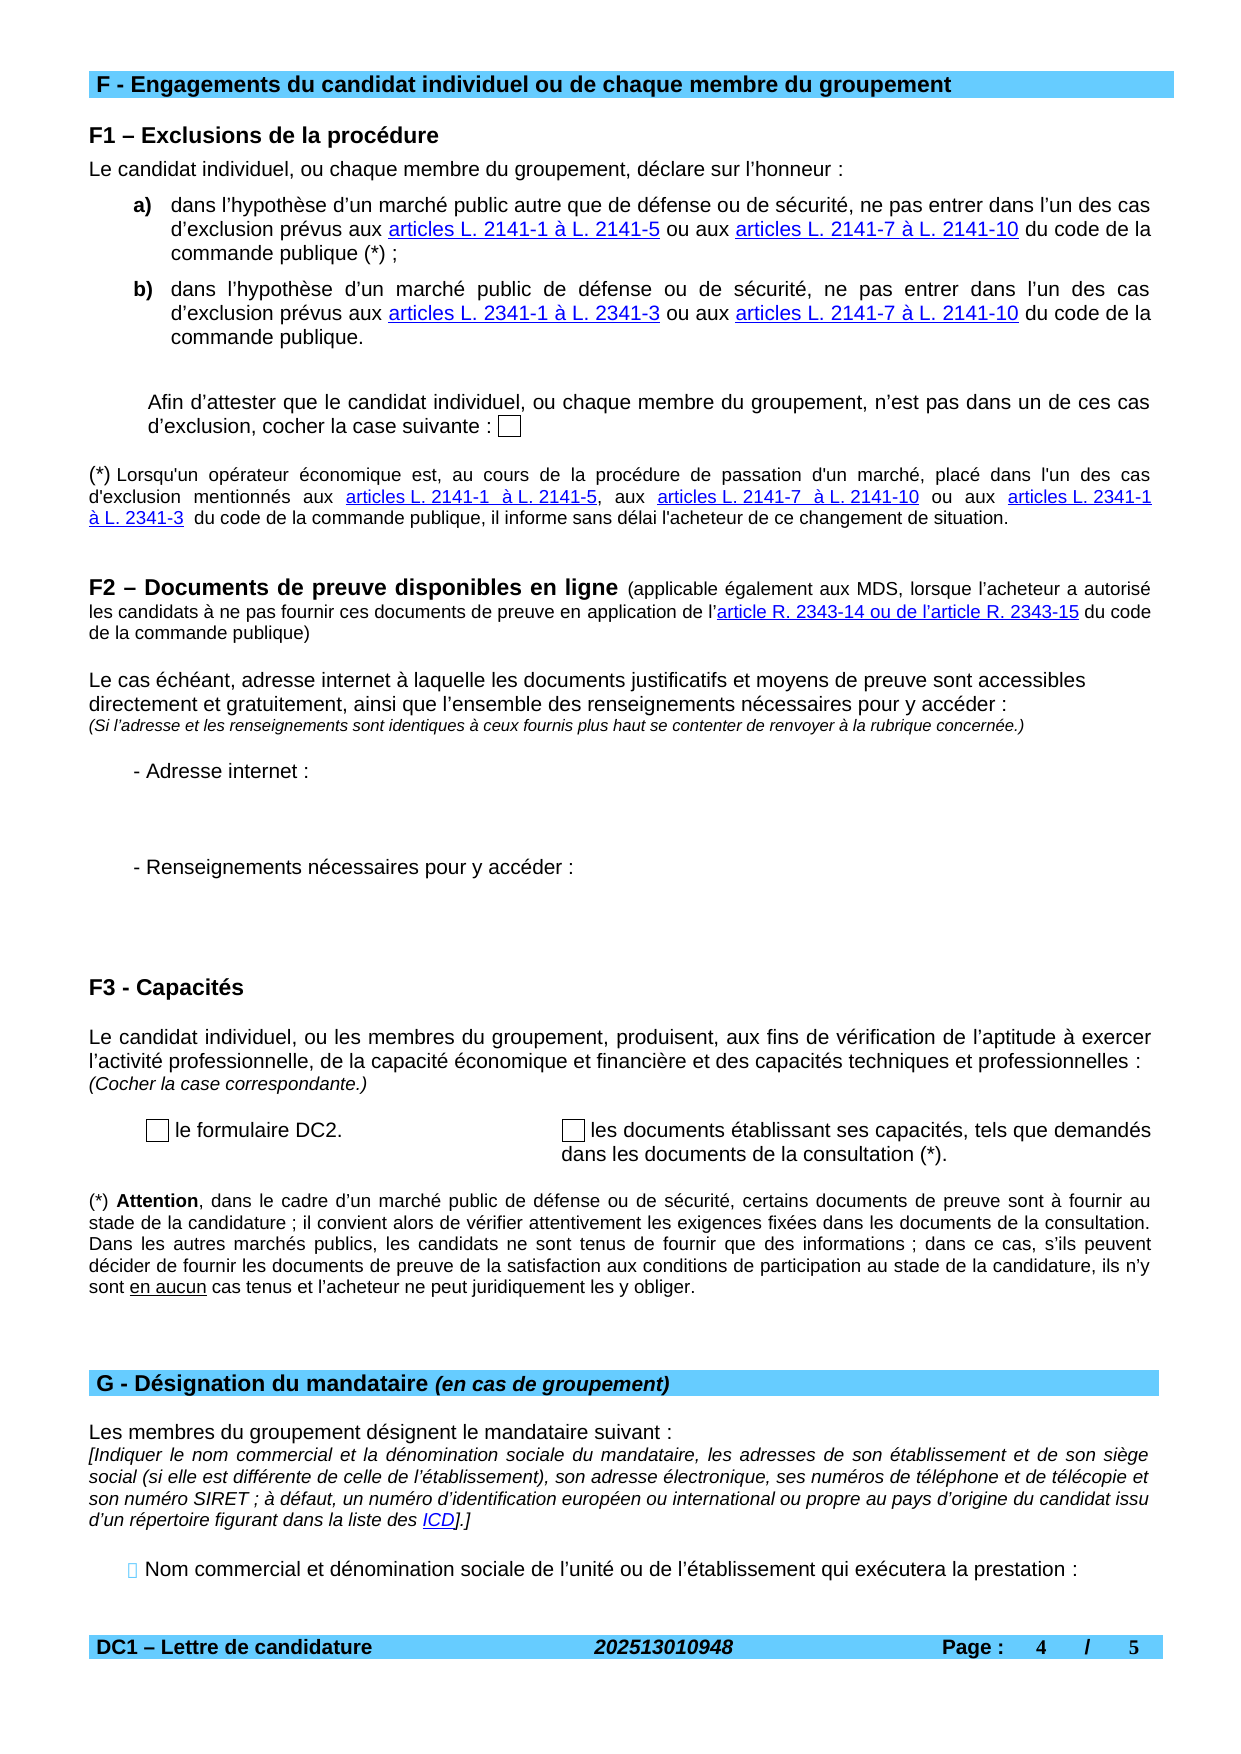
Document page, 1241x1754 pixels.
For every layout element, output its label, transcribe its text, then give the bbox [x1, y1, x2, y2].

text  Nom commercial et dénomination sociale de l’unité ou de l’établissement qui exécutera la prestation : [126, 1554, 1152, 1584]
text le formulaire DC2. les documents établissant ses capacités, tels que demandés dans les documents de la consultation (*). [146, 1118, 1152, 1166]
text [Indiquer le nom commercial et la dénomination sociale du mandataire, les adresses de son établissement et de son siège social (si elle est différente de celle de l’établissement), son adresse électronique, ses numéros de téléphone et de télécopie et son numéro SIRET ; à défaut, un numéro d’identification européen ou international ou propre au pays d’origine du candidat issu d’un répertoire figurant dans la liste des ICD].] [89, 1444, 1152, 1530]
list dans l’hypothèse d’un marché public de défense ou de sécurité, ne pas entrer dans l’un des cas d’exclusion prévus aux articles L. 2341-1 à L. 2341-3 ou aux articles L. 2141-7 à L. 2141-10 du code de la commande publique. [133, 277, 1152, 349]
text Le candidat individuel, ou chaque membre du groupement, déclare sur l’honneur : [89, 156, 1152, 180]
text F3 - Capacités [89, 974, 1152, 1001]
text (*) Lorsqu'un opérateur économique est, au cours de la procédure de passation d'un marché, placé dans l'un des cas d'exclusion mentionnés aux articles L. 2141-1 à L. 2141-5, aux articles L. 2141-7 à L. 2141-10 ou aux articles L. 2341-1 à L. 2341-3 du code de la commande publique, il informe sans délai l'acheteur de ce changement de situation. [89, 462, 1152, 529]
text - Renseignements nécessaires pour y accéder : [133, 854, 1152, 878]
table_header G - Désignation du mandataire (en cas de groupement) [89, 1370, 1159, 1396]
text - Adresse internet : [133, 759, 1152, 783]
text Afin d’attester que le candidat individuel, ou chaque membre du groupement, n’est pas dans un de ces cas d’exclusion, cocher la case suivante : [148, 390, 1152, 438]
text F1 – Exclusions de la procédure [89, 122, 1152, 148]
list dans l’hypothèse d’un marché public autre que de défense ou de sécurité, ne pas entrer dans l’un des cas d’exclusion prévus aux articles L. 2141-1 à L. 2141-5 ou aux articles L. 2141-7 à L. 2141-10 du code de la commande publique (*) ; [133, 193, 1152, 265]
text Les membres du groupement désignent le mandataire suivant : [89, 1420, 1152, 1444]
table_header F - Engagements du candidat individuel ou de chaque membre du groupement [89, 71, 1174, 98]
text (Cocher la case correspondante.) [89, 1072, 1152, 1094]
text (Si l’adresse et les renseignements sont identiques à ceux fournis plus haut se contenter de renvoyer à la rubrique concernée.) [89, 716, 1152, 735]
text Le candidat individuel, ou les membres du groupement, produisent, aux fins de vérification de l’aptitude à exercer l’activité professionnelle, de la capacité économique et financière et des capacités techniques et professionnelles : [89, 1024, 1152, 1072]
text F2 – Documents de preuve disponibles en ligne (applicable également aux MDS, lorsque l’acheteur a autorisé les candidats à ne pas fournir ces documents de preuve en application de l’article R. 2343-14 ou de l’article R. 2343-15 du code de la commande publique) [89, 574, 1152, 644]
text Le cas échéant, adresse internet à laquelle les documents justificatifs et moyens de preuve sont accessibles directement et gratuitement, ainsi que l’ensemble des renseignements nécessaires pour y accéder : [89, 668, 1152, 716]
text (*) Attention, dans le cadre d’un marché public de défense ou de sécurité, certains documents de preuve sont à fournir au stade de la candidature ; il convient alors de vérifier attentivement les exigences fixées dans les documents de la consultation. Dans les autres marchés publics, les candidats ne sont tenus de fournir que des informations ; dans ce cas, s’ils peuvent décider de fournir les documents de preuve de la satisfaction aux conditions de participation au stade de la candidature, ils n’y sont en aucun cas tenus et l’acheteur ne peut juridiquement les y obliger. [89, 1190, 1152, 1298]
